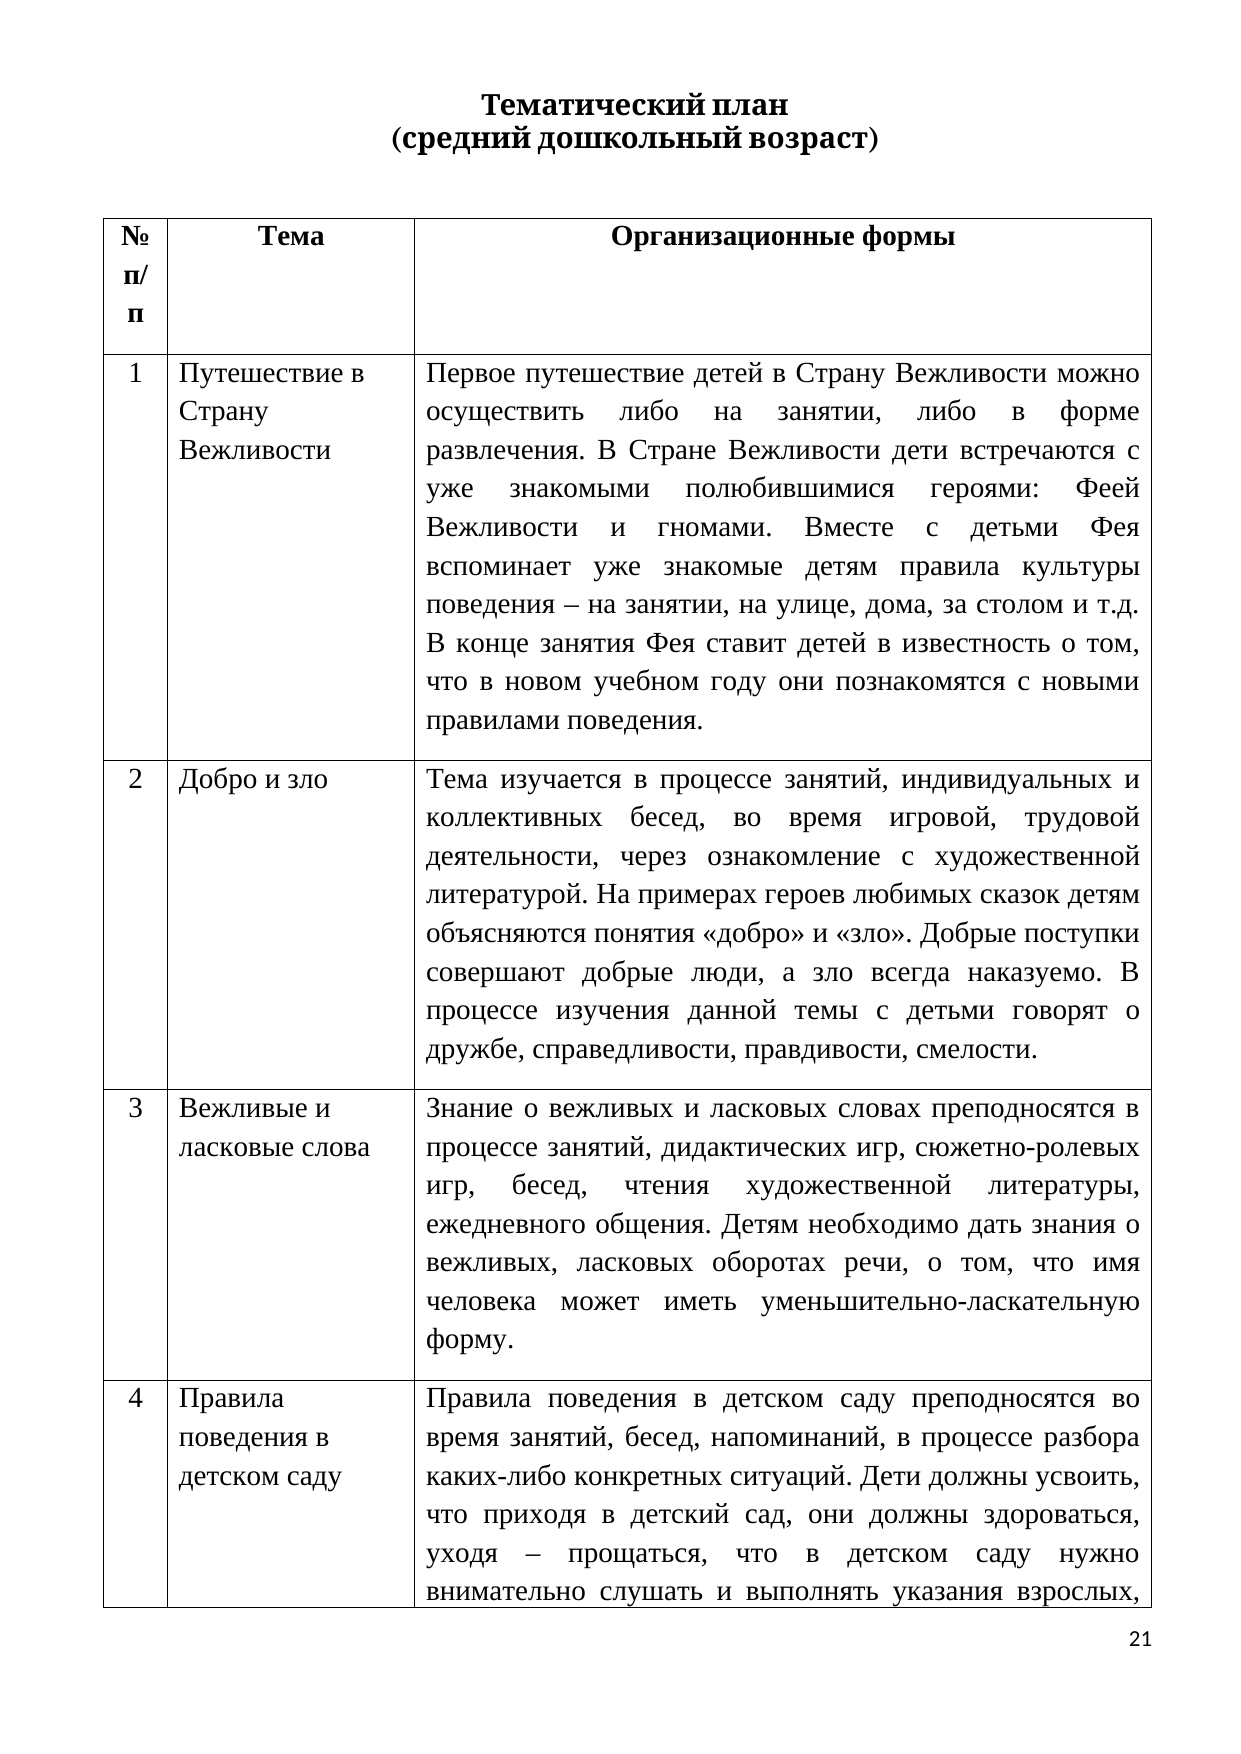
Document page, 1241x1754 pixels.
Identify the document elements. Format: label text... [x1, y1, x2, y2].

table_cell Знание о вежливых и ласковых словах преподносятся в процессе занятий, дидактических игр, сюжетно-ролевых игр, бесед, чтения художественной литературы, ежедневного общения. Детям необходимо дать знания о вежливых, ласковых оборотах речи, о том, что имя человека может иметь уменьшительно-ласкательную форму. [415, 1090, 1151, 1379]
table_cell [415, 1381, 1151, 1607]
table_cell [168, 1381, 414, 1607]
table_header № п/п [104, 219, 167, 354]
title Тематический план [118, 89, 1152, 122]
table_cell 4 [104, 1381, 167, 1607]
table_cell Тема изучается в процессе занятий, индивидуальных и коллективных бесед, во время игровой, трудовой деятельности, через ознакомление с художественной литературой. На примерах героев любимых сказок детям объясняются понятия «добро» и «зло». Добрые поступки совершают добрые люди, а зло всегда наказуемо. В процессе изучения данной темы с детьми говорят о дружбе, справедливости, правдивости, смелости. [415, 761, 1151, 1089]
title (средний дошкольный возраст) [118, 122, 1152, 156]
table_cell Первое путешествие детей в Страну Вежливости можно осуществить либо на занятии, либо в форме развлечения. В Стране Вежливости дети встречаются с уже знакомыми полюбившимися героями: Феей Вежливости и гномами. Вместе с детьми Фея вспоминает уже знакомые детям правила культуры поведения – на занятии, на улице, дома, за столом и т.д. В конце занятия Фея ставит детей в известность о том, что в новом учебном году они познакомятся с новыми правилами поведения. [415, 355, 1151, 760]
table_cell 3 [104, 1090, 167, 1379]
table_cell Путешествие в Страну Вежливости [168, 355, 414, 760]
table_header Тема [168, 219, 414, 354]
table_cell 2 [104, 761, 167, 1089]
table_cell Вежливые и ласковые слова [168, 1090, 414, 1379]
table_cell 1 [104, 355, 167, 760]
table_cell Добро и зло [168, 761, 414, 1089]
table_header Организационные формы [415, 219, 1151, 354]
